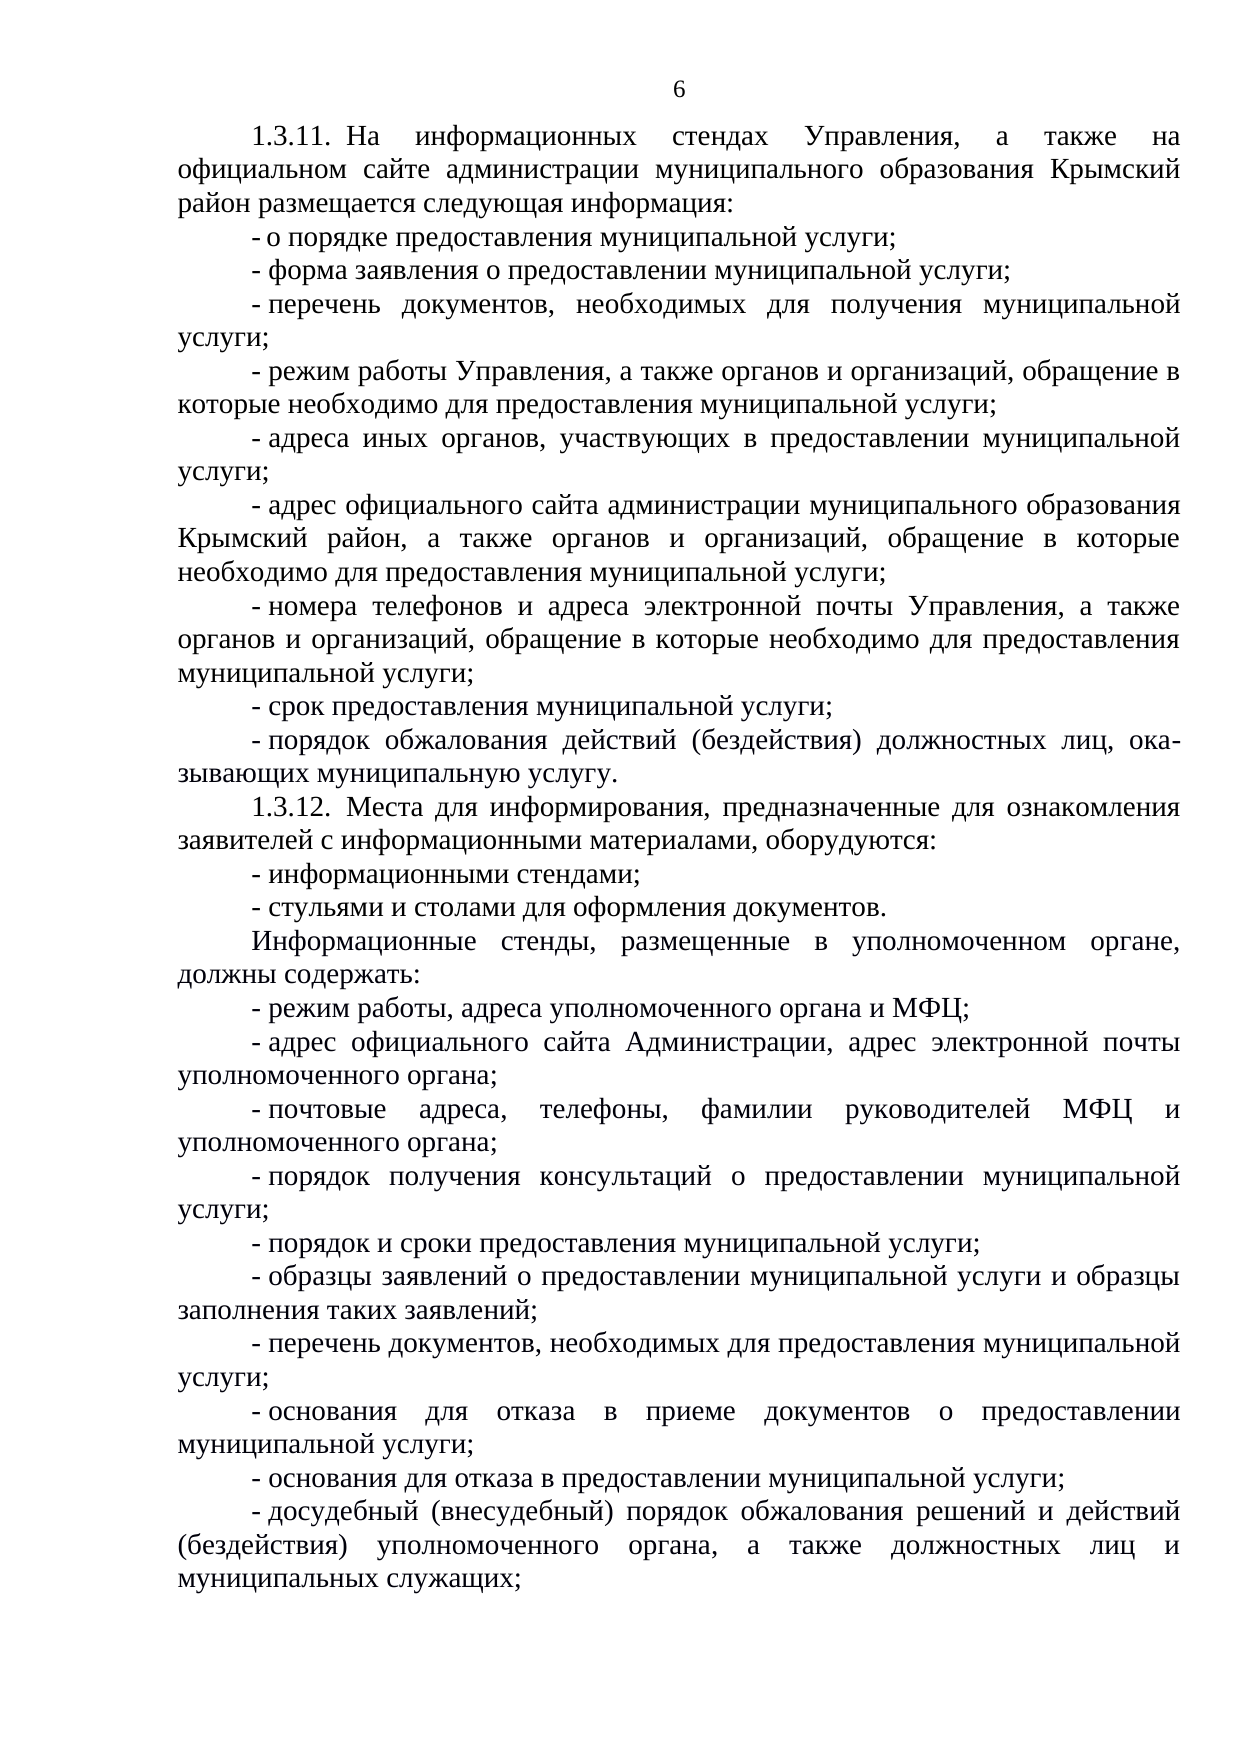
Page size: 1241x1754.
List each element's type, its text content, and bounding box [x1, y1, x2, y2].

text - адреса иных органов, участвующих в предоставлении муниципальной услуги; [177, 420, 1181, 487]
text - информационными стендами; [177, 856, 1181, 889]
text - перечень документов, необходимых для получения муниципальной услуги; [177, 286, 1181, 353]
text Информационные стенды, размещенные в уполномоченном органе, должны содержать: [177, 923, 1181, 990]
text - почтовые адреса, телефоны, фамилии руководителей МФЦ и уполномоченного органа; [177, 1091, 1181, 1158]
text - номера телефонов и адреса электронной почты Управления, а также органов и организаций, обращение в которые необходимо для предоставления муниципальной услуги; [177, 588, 1181, 688]
text - стульями и столами для оформления документов. [177, 889, 1181, 923]
text - срок предоставления муниципальной услуги; [177, 688, 1181, 722]
text - режим работы, адреса уполномоченного органа и МФЦ; [177, 990, 1181, 1024]
text - образцы заявлений о предоставлении муниципальной услуги и образцы заполнения таких заявлений; [177, 1258, 1181, 1326]
text - порядок обжалования действий (бездействия) должностных лиц, оказывающих муниципальную услугу. [177, 722, 1181, 789]
text - основания для отказа в предоставлении муниципальной услуги; [177, 1460, 1181, 1493]
text - основания для отказа в приеме документов о предоставлении муниципальной услуги; [177, 1393, 1181, 1460]
text - порядок получения консультаций о предоставлении муниципальной услуги; [177, 1158, 1181, 1225]
text - режим работы Управления, а также органов и организаций, обращение в которые необходимо для предоставления муниципальной услуги; [177, 353, 1181, 420]
text 1.3.12. Места для информирования, предназначенные для ознакомления заявителей с информационными материалами, оборудуются: [177, 789, 1181, 856]
text - адрес официального сайта администрации муниципального образования Крымский район, а также органов и организаций, обращение в которые необходимо для предоставления муниципальной услуги; [177, 487, 1181, 588]
text - перечень документов, необходимых для предоставления муниципальной услуги; [177, 1326, 1181, 1393]
text - форма заявления о предоставлении муниципальной услуги; [177, 252, 1181, 286]
text - досудебный (внесудебный) порядок обжалования решений и действий (бездействия) уполномоченного органа, а также должностных лиц и муниципальных служащих; [177, 1493, 1181, 1594]
text - адрес официального сайта Администрации, адрес электронной почты уполномоченного органа; [177, 1024, 1181, 1091]
text - порядок и сроки предоставления муниципальной услуги; [177, 1225, 1181, 1258]
text - о порядке предоставления муниципальной услуги; [177, 219, 1181, 252]
text 1.3.11. На информационных стендах Управления, а также на официальном сайте администрации муниципального образования Крымский район размещается следующая информация: [177, 118, 1181, 219]
